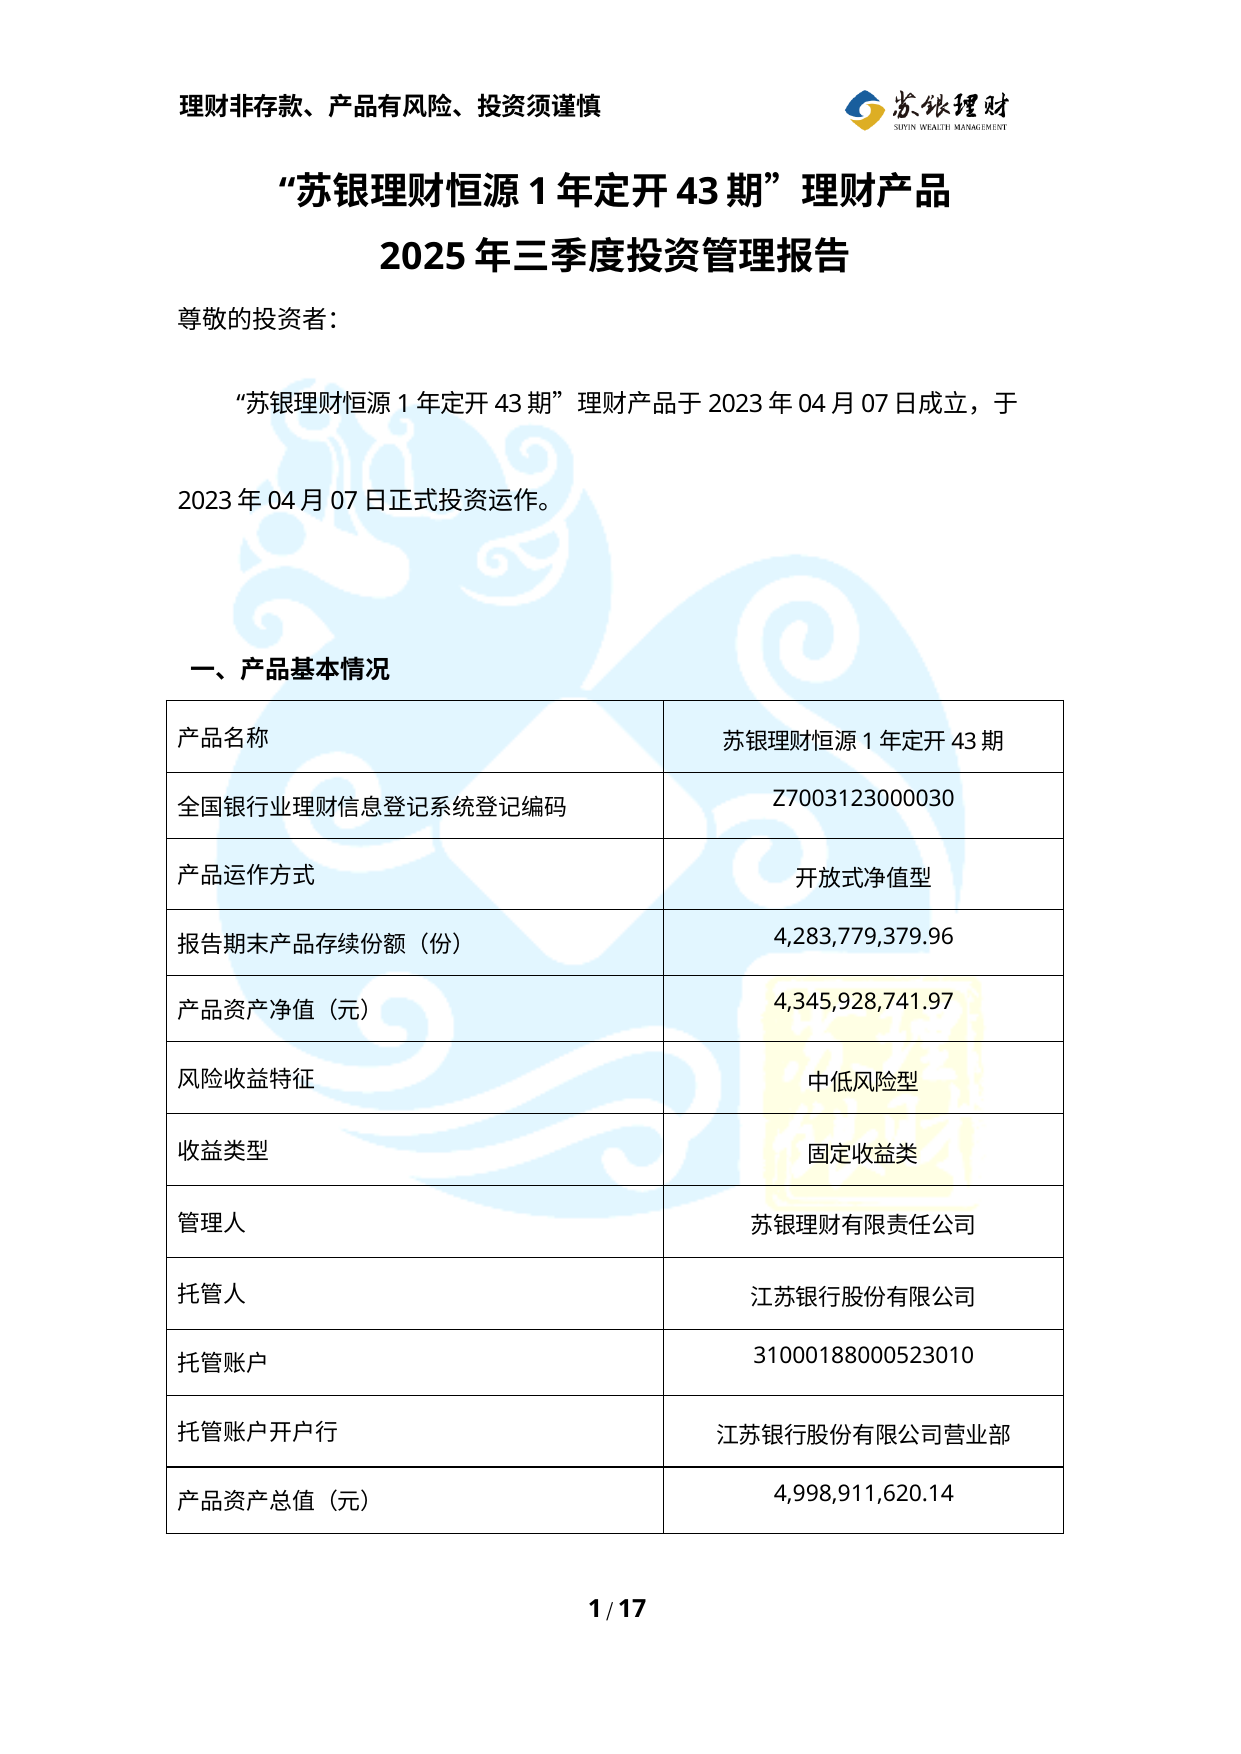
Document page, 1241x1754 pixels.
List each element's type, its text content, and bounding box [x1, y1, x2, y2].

table_cell 风险收益特征 [167, 1042, 663, 1113]
table_cell 产品资产净值（元） [167, 976, 663, 1041]
table_cell 31000188000523010 [664, 1330, 1063, 1394]
table_header 产品名称 [167, 701, 663, 772]
table_cell 江苏银行股份有限公司营业部 [664, 1396, 1063, 1466]
table_cell 产品运作方式 [167, 839, 663, 909]
table_cell 托管账户开户行 [167, 1396, 663, 1466]
text “苏银理财恒源1年定开43期”理财产品 [177, 156, 1053, 221]
subtitle 一、产品基本情况 [190, 635, 1053, 700]
table_cell Z7003123000030 [664, 773, 1063, 838]
table_cell 4,998,911,620.14 [664, 1468, 1063, 1532]
text “苏银理财恒源1年定开43期”理财产品于 2023年04月07日成立，于2023年04月07日正式投资运作。 [177, 369, 1053, 531]
table_cell 托管账户 [167, 1330, 663, 1394]
table_cell 管理人 [167, 1186, 663, 1257]
table_cell 开放式净值型 [664, 839, 1063, 909]
table_cell 报告期末产品存续份额（份） [167, 910, 663, 975]
picture [820, 72, 1039, 143]
table_cell 托管人 [167, 1258, 663, 1328]
text 尊敬的投资者： [177, 286, 1053, 351]
table_cell 苏银理财有限责任公司 [664, 1186, 1063, 1257]
table_cell 中低风险型 [664, 1042, 1063, 1113]
table_cell 产品资产总值（元） [167, 1468, 663, 1532]
table_cell 江苏银行股份有限公司 [664, 1258, 1063, 1328]
table_cell 固定收益类 [664, 1114, 1063, 1185]
table_header 苏银理财恒源1年定开43期 [664, 701, 1063, 772]
table_cell 收益类型 [167, 1114, 663, 1185]
text 2025年三季度投资管理报告 [177, 221, 1053, 286]
table_cell 全国银行业理财信息登记系统登记编码 [167, 773, 663, 838]
table_cell 4,283,779,379.96 [664, 910, 1063, 975]
table_cell 4,345,928,741.97 [664, 976, 1063, 1041]
